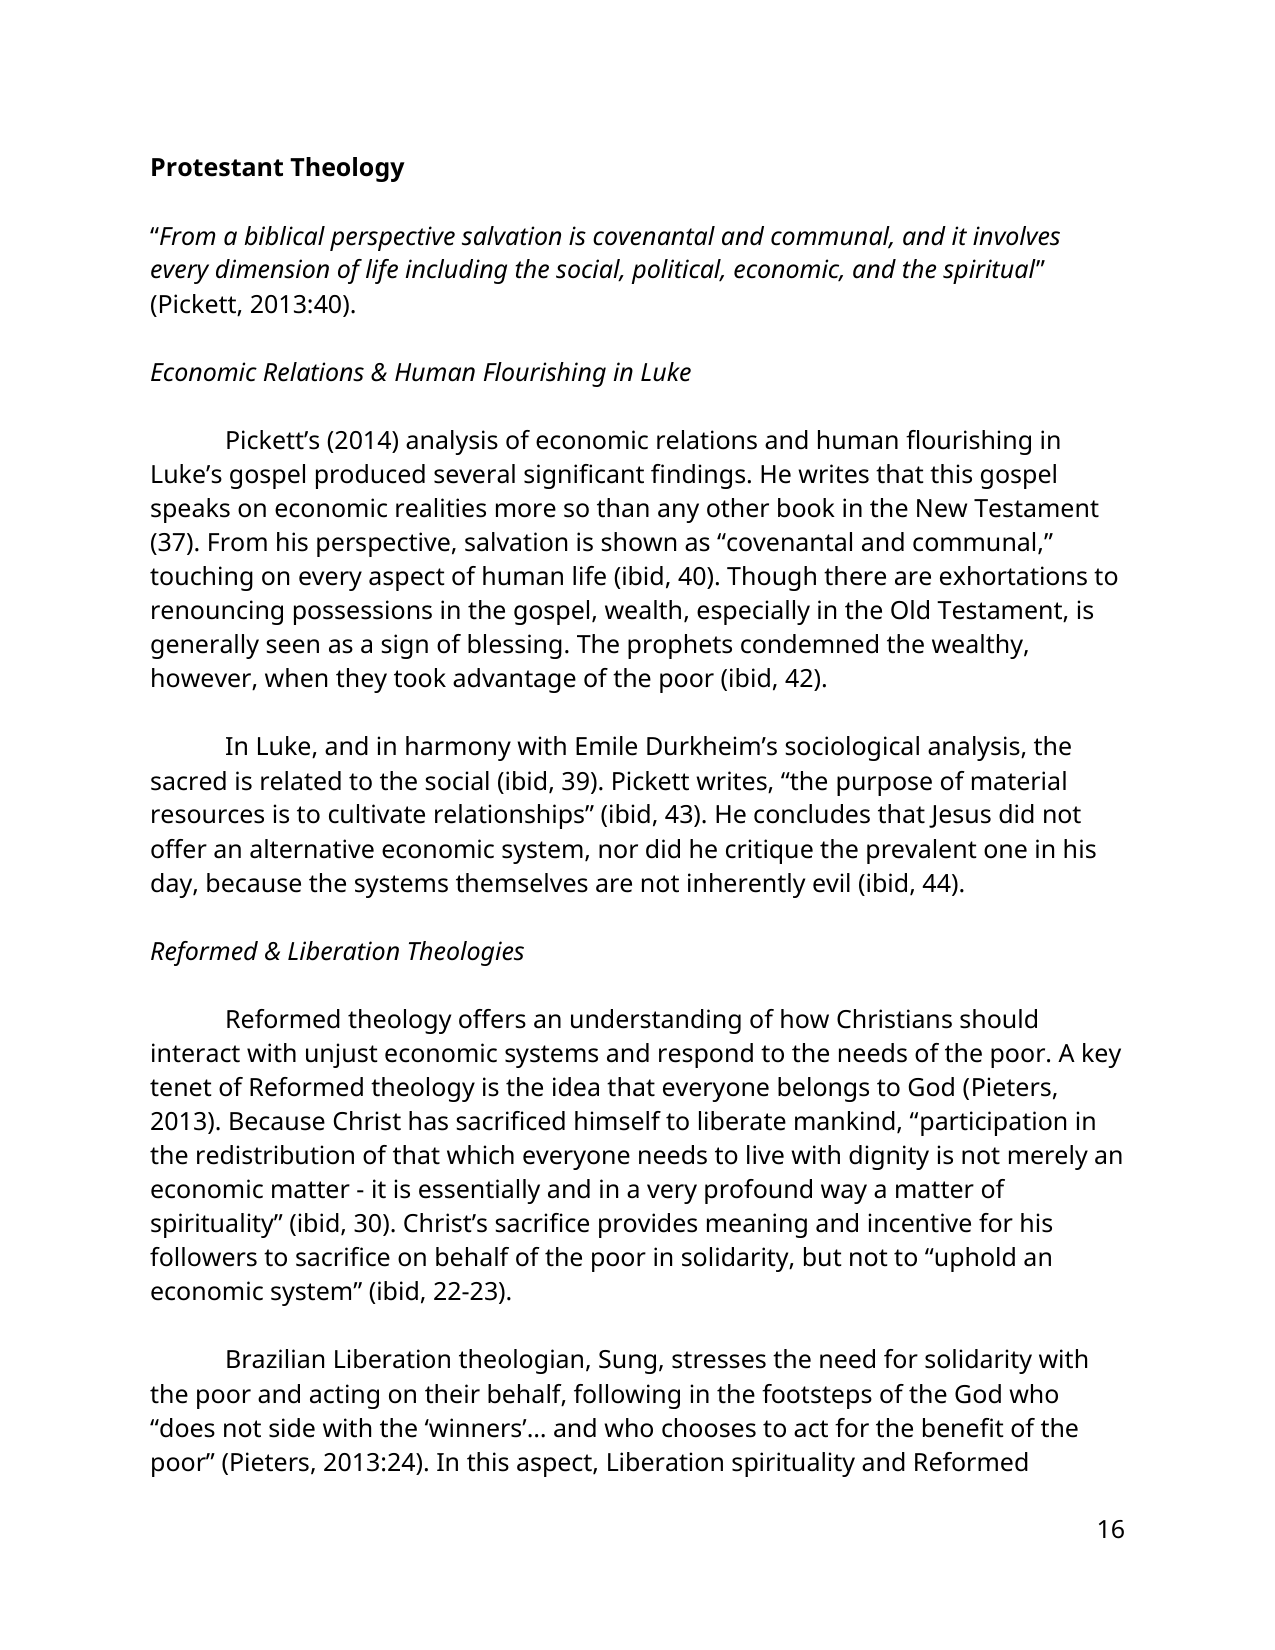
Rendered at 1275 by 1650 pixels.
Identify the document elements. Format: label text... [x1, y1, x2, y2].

text Reformed theology offers an understanding of how Christians should interact with unjust economic systems and respond to the needs of the poor. A key tenet of Reformed theology is the idea that everyone belongs to God (Pieters, 2013). Because Christ has sacrificed himself to liberate mankind, “participation in the redistribution of that which everyone needs to live with dignity is not merely an economic matter - it is essentially and in a very profound way a matter of spirituality” (ibid, 30). Christ’s sacrifice provides meaning and incentive for his followers to sacrifice on behalf of the poor in solidarity, but not to “uphold an economic system” (ibid, 22-23). [150, 1002, 1125, 1308]
text “From a biblical perspective salvation is covenantal and communal, and it involves every dimension of life including the social, political, economic, and the spiritual” (Pickett, 2013:40). [150, 218, 1125, 320]
text Protestant Theology [150, 150, 1125, 184]
text Pickett’s (2014) analysis of economic relations and human flourishing in Luke’s gospel produced several significant findings. He writes that this gospel speaks on economic realities more so than any other book in the New Testament (37). From his perspective, salvation is shown as “covenantal and communal,” touching on every aspect of human life (ibid, 40). Though there are exhortations to renouncing possessions in the gospel, wealth, especially in the Old Testament, is generally seen as a sign of blessing. The prophets condemned the wealthy, however, when they took advantage of the poor (ibid, 42). [150, 422, 1125, 695]
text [150, 1342, 1125, 1478]
text Economic Relations & Human Flourishing in Luke [150, 354, 1125, 388]
text In Luke, and in harmony with Emile Durkheim’s sociological analysis, the sacred is related to the social (ibid, 39). Pickett writes, “the purpose of material resources is to cultivate relationships” (ibid, 43). He concludes that Jesus did not offer an alternative economic system, nor did he critique the prevalent one in his day, because the systems themselves are not inherently evil (ibid, 44). [150, 729, 1125, 899]
text Reformed & Liberation Theologies [150, 933, 1125, 967]
